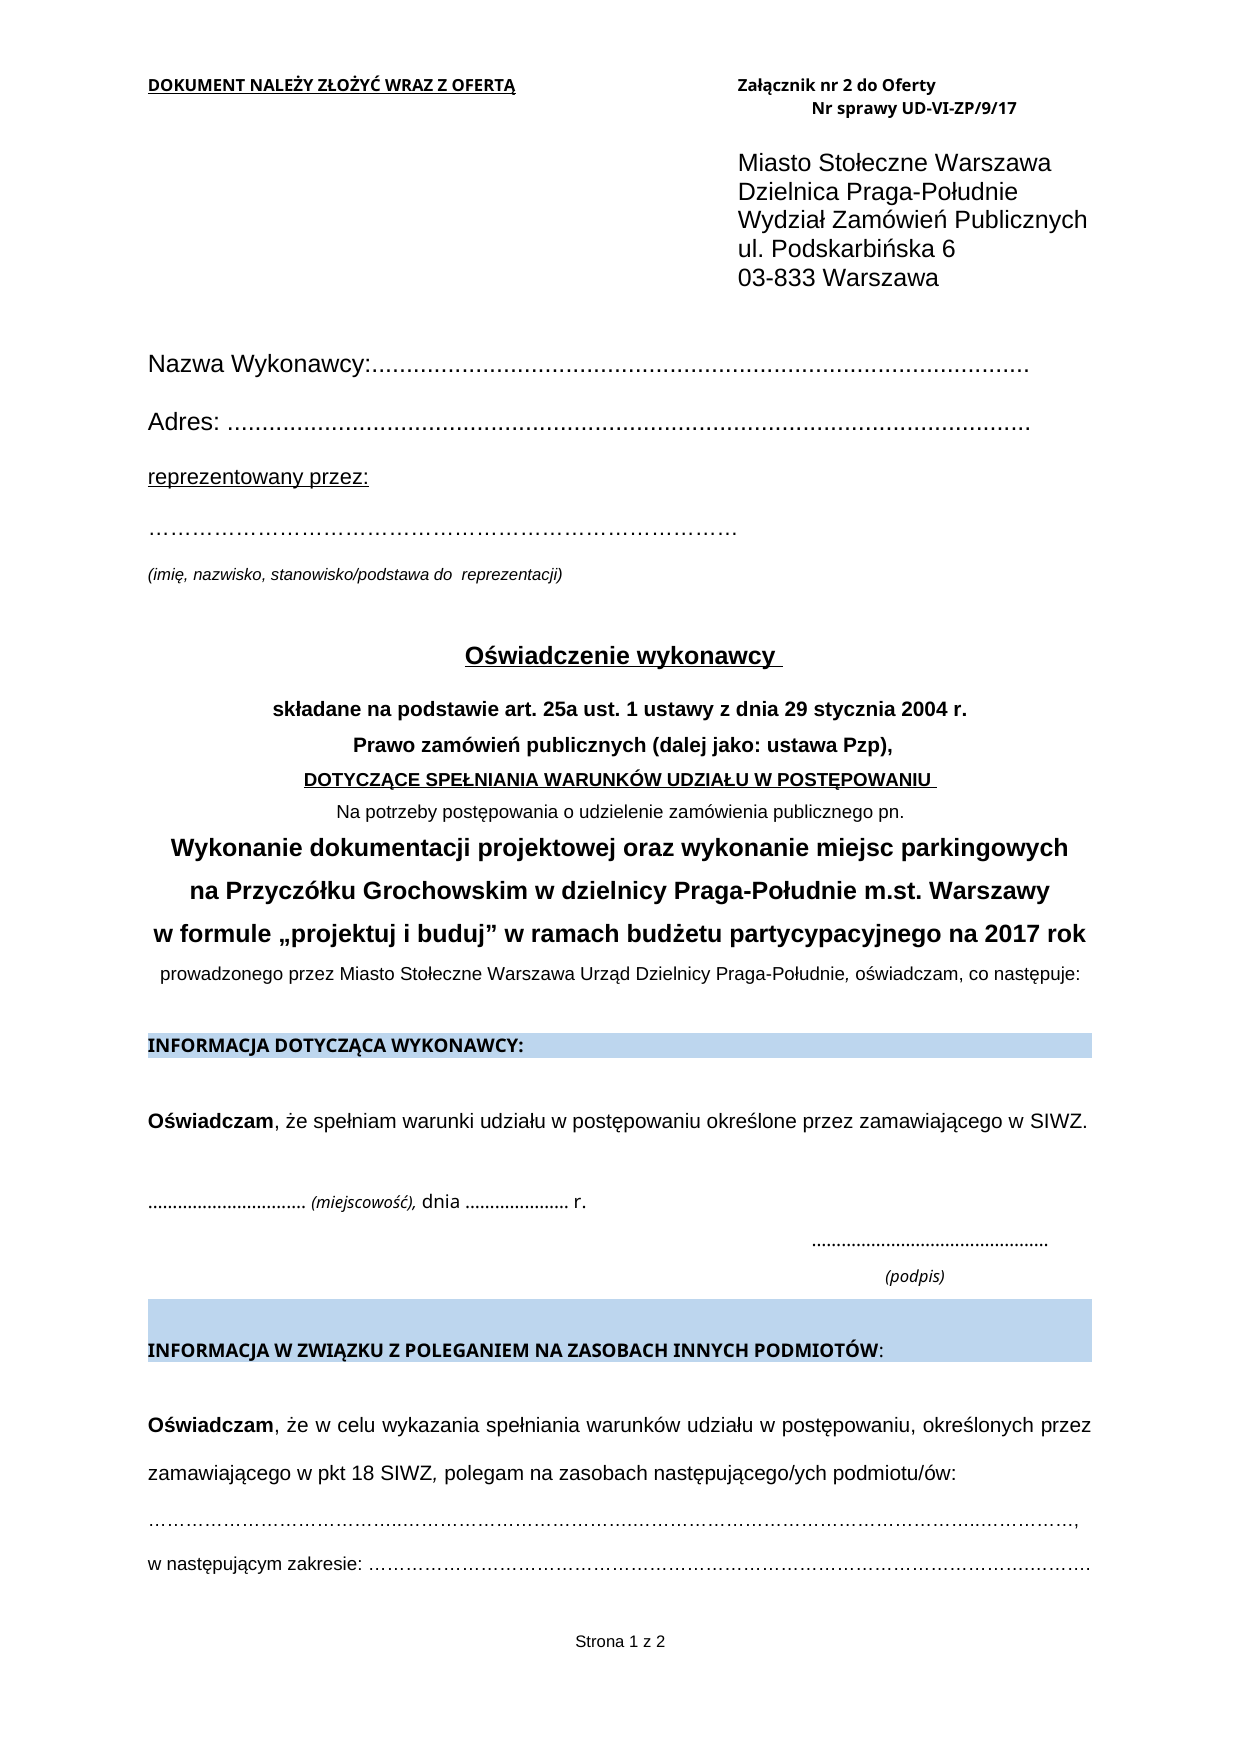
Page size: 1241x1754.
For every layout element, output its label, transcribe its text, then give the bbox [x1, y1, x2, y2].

text (podpis) [811, 1264, 1092, 1287]
text Adres: .................................................................................................................... [148, 406, 1092, 435]
text ………………………………………… [148, 1226, 1092, 1252]
text Nazwa Wykonawcy:............................................................................................... [148, 349, 1092, 378]
text w formule „projektuj i buduj” w ramach budżetu partycypacyjnego na 2017 rok [148, 919, 1092, 948]
text Wykonanie dokumentacji projektowej oraz wykonanie miejsc parkingowych [148, 833, 1092, 862]
text Prawo zamówień publicznych (dalej jako: ustawa Pzp), [148, 733, 1092, 757]
text (imię, nazwisko, stanowisko/podstawa do reprezentacji) [148, 565, 723, 584]
text Oświadczam, że spełniam warunki udziału w postępowaniu określone przez zamawiającego w SIWZ. [148, 1109, 1092, 1133]
text składane na podstawie art. 25a ust. 1 ustawy z dnia 29 stycznia 2004 r. [148, 697, 1092, 721]
text …………………………………..……………………………….………………………………………………..……………, w następującym zakresie: …………………………………………………………………………………………….………. [148, 1509, 1092, 1574]
text Dzielnica Praga-Południe [148, 176, 1092, 205]
text Wydział Zamówień Publicznych [148, 205, 1092, 234]
text ……………………………………………………………………… [148, 514, 797, 539]
text DOTYCZĄCE SPEŁNIANIA WARUNKÓW UDZIAŁU W POSTĘPOWANIU Na potrzeby postępowania o udzielenie zamówienia publicznego pn. [148, 768, 1092, 822]
text Oświadczenie wykonawcy [148, 641, 1092, 670]
text reprezentowany przez: [148, 464, 1092, 489]
text Miasto Stołeczne Warszawa [664, 148, 1092, 176]
text na Przyczółku Grochowskim w dzielnicy Praga-Południe m.st. Warszawy [148, 876, 1092, 905]
text Oświadczam, że w celu wykazania spełniania warunków udziału w postępowaniu, określonych przez zamawiającego w pkt 18 SIWZ, polegam na zasobach następującego/ych podmiotu/ów: [148, 1413, 1092, 1485]
text 03-833 Warszawa [148, 263, 1092, 291]
text prowadzonego przez Miasto Stołeczne Warszawa Urząd Dzielnicy Praga-Południe, oświadczam, co następuje: [148, 962, 1092, 984]
text …………………….……. (miejscowość), dnia ………………… r. [148, 1188, 1092, 1214]
text ul. Podskarbińska 6 [148, 234, 1092, 263]
text INFORMACJA W ZWIĄZKU Z POLEGANIEM NA ZASOBACH INNYCH PODMIOTÓW: [148, 1337, 1092, 1362]
text INFORMACJA DOTYCZĄCA WYKONAWCY: [148, 1033, 1092, 1058]
